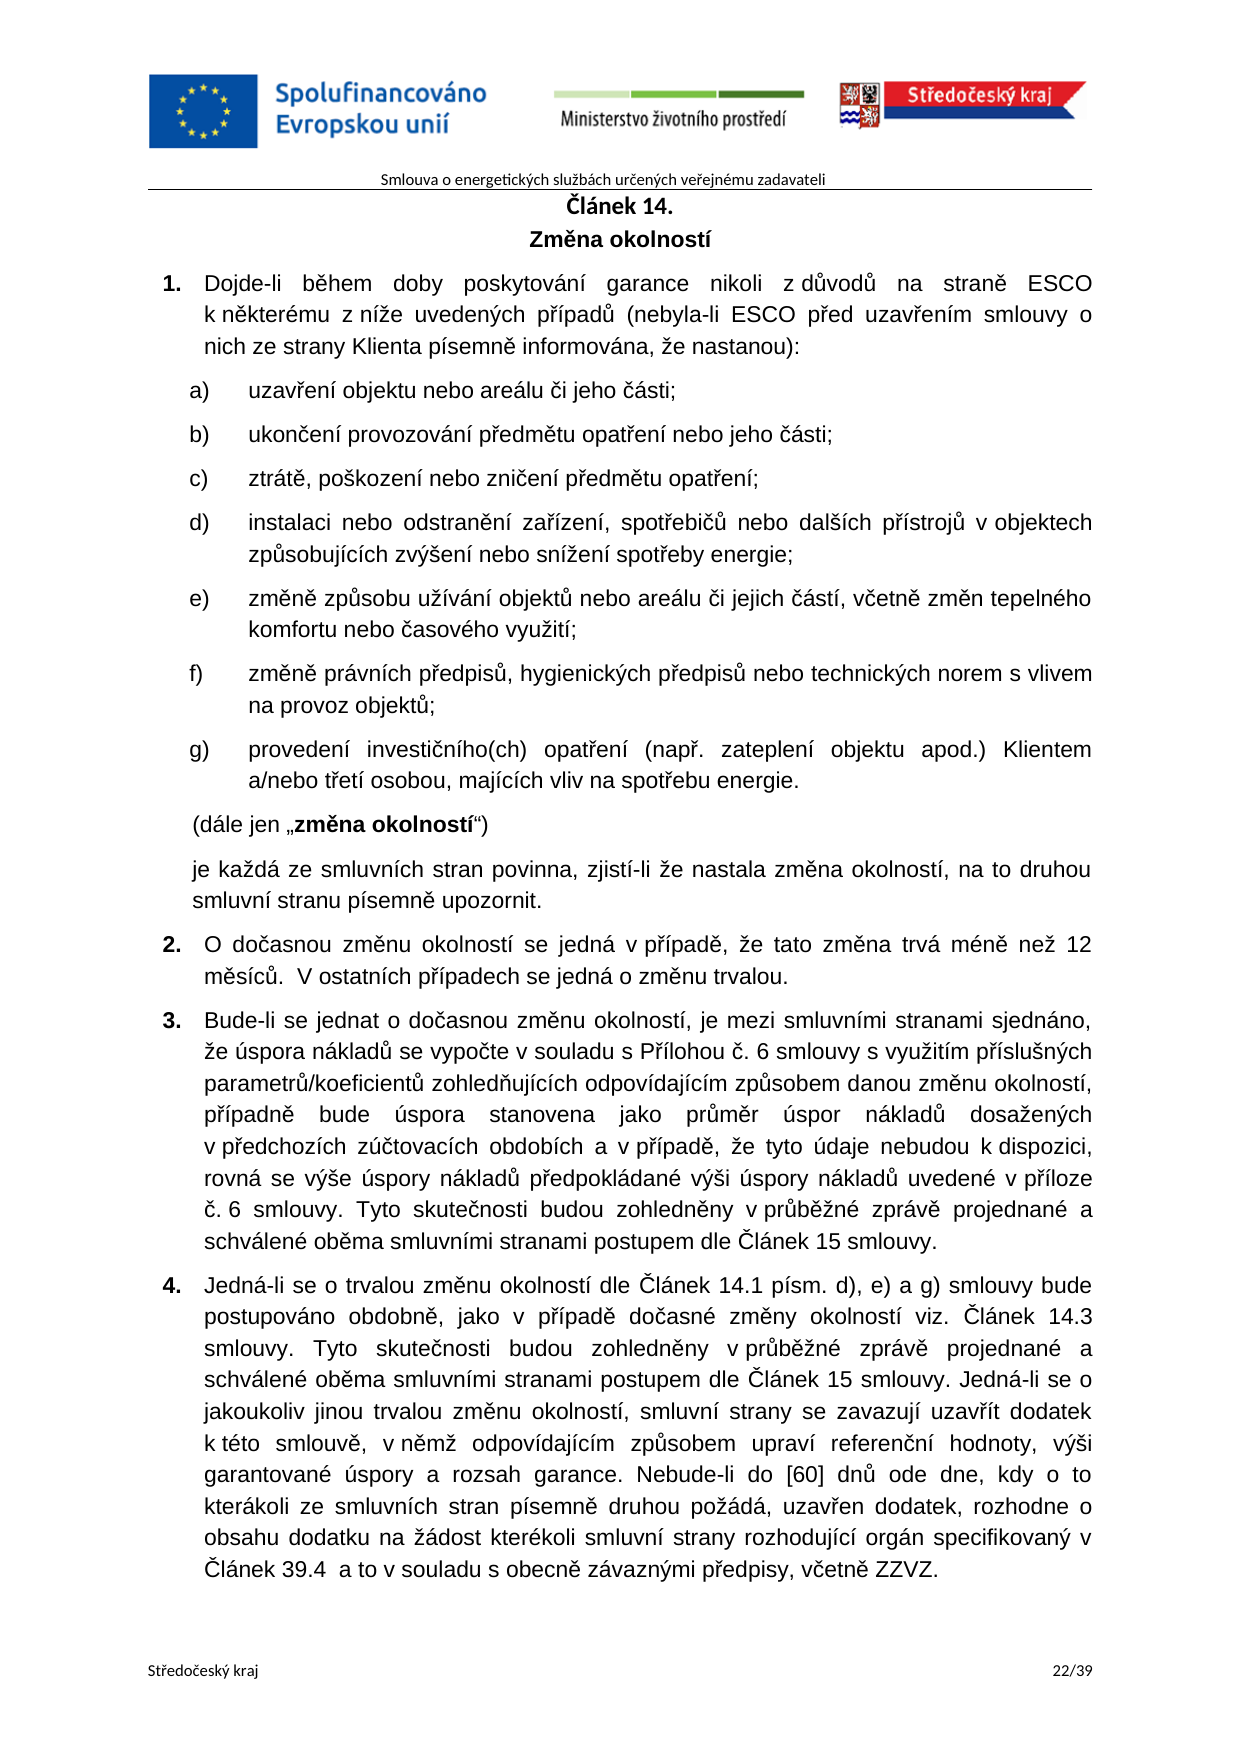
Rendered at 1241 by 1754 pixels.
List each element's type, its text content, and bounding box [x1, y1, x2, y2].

subtitle je každá ze smluvních stran povinna, zjistí-li že nastala změna okolností, na to druhou smluvní stranu písemně upozornit. [192, 856, 1092, 913]
subtitle O dočasnou změnu okolností se jedná v případě, že tato změna trvá méně než 12 měsíců. V ostatních případech se jedná o změnu trvalou. [162, 931, 1092, 989]
subtitle instalaci nebo odstranění zařízení, spotřebičů nebo dalších přístrojů v objektech způsobujících zvýšení nebo snížení spotřeby energie; [189, 509, 1092, 567]
subtitle provedení investičního(ch) opatření (např. zateplení objektu apod.) Klientem a/nebo třetí osobou, majících vliv na spotřebu energie. [189, 736, 1092, 794]
subtitle Jedná-li se o trvalou změnu okolností dle Článek 14.1 písm. d), e) a g) smlouvy bude postupováno obdobně, jako v případě dočasné změny okolností viz. Článek 14.3 smlouvy. Tyto skutečnosti budou zohledněny v průběžné zprávě projednané a schválené oběma smluvními stranami postupem dle Článek 15 smlouvy. Jedná-li se o jakoukoliv jinou trvalou změnu okolností, smluvní strany se zavazují uzavřít dodatek k této smlouvě, v němž odpovídajícím způsobem upraví referenční hodnoty, výši garantované úspory a rozsah garance. Nebude-li do [60] dnů ode dne, kdy o to kterákoli ze smluvních stran písemně druhou požádá, uzavřen dodatek, rozhodne o obsahu dodatku na žádost kterékoli smluvní strany rozhodující orgán specifikovaný v Článek 39.4 a to v souladu s obecně závaznými předpisy, včetně ZZVZ. [162, 1272, 1092, 1582]
subtitle změně právních předpisů, hygienických předpisů nebo technických norem s vlivem na provoz objektů; [189, 660, 1092, 718]
subtitle uzavření objektu nebo areálu či jeho části; [189, 377, 1092, 403]
subtitle ukončení provozování předmětu opatření nebo jeho části; [189, 421, 1092, 447]
picture [147, 73, 1103, 149]
subtitle Bude-li se jednat o dočasnou změnu okolností, je mezi smluvními stranami sjednáno, že úspora nákladů se vypočte v souladu s Přílohou č. 6 smlouvy s využitím příslušných parametrů/koeficientů zohledňujících odpovídajícím způsobem danou změnu okolností, případně bude úspora stanovena jako průměr úspor nákladů dosažených v předchozích zúčtovacích obdobích a v případě, že tyto údaje nebudou k dispozici, rovná se výše úspory nákladů předpokládané výši úspory nákladů uvedené v příloze č. 6 smlouvy. Tyto skutečnosti budou zohledněny v průběžné zprávě projednané a schválené oběma smluvními stranami postupem dle Článek 15 smlouvy. [162, 1007, 1092, 1254]
subtitle Změna okolností [148, 190, 1092, 252]
subtitle změně způsobu užívání objektů nebo areálu či jejich částí, včetně změn tepelného komfortu nebo časového využití; [189, 584, 1092, 642]
subtitle ztrátě, poškození nebo zničení předmětu opatření; [189, 465, 1092, 491]
text (dále jen „změna okolností“) [192, 811, 1092, 838]
subtitle Dojde-li během doby poskytování garance nikoli z důvodů na straně ESCO k některému z níže uvedených případů (nebyla-li ESCO před uzavřením smlouvy o nich ze strany Klienta písemně informována, že nastanou): [162, 269, 1092, 359]
